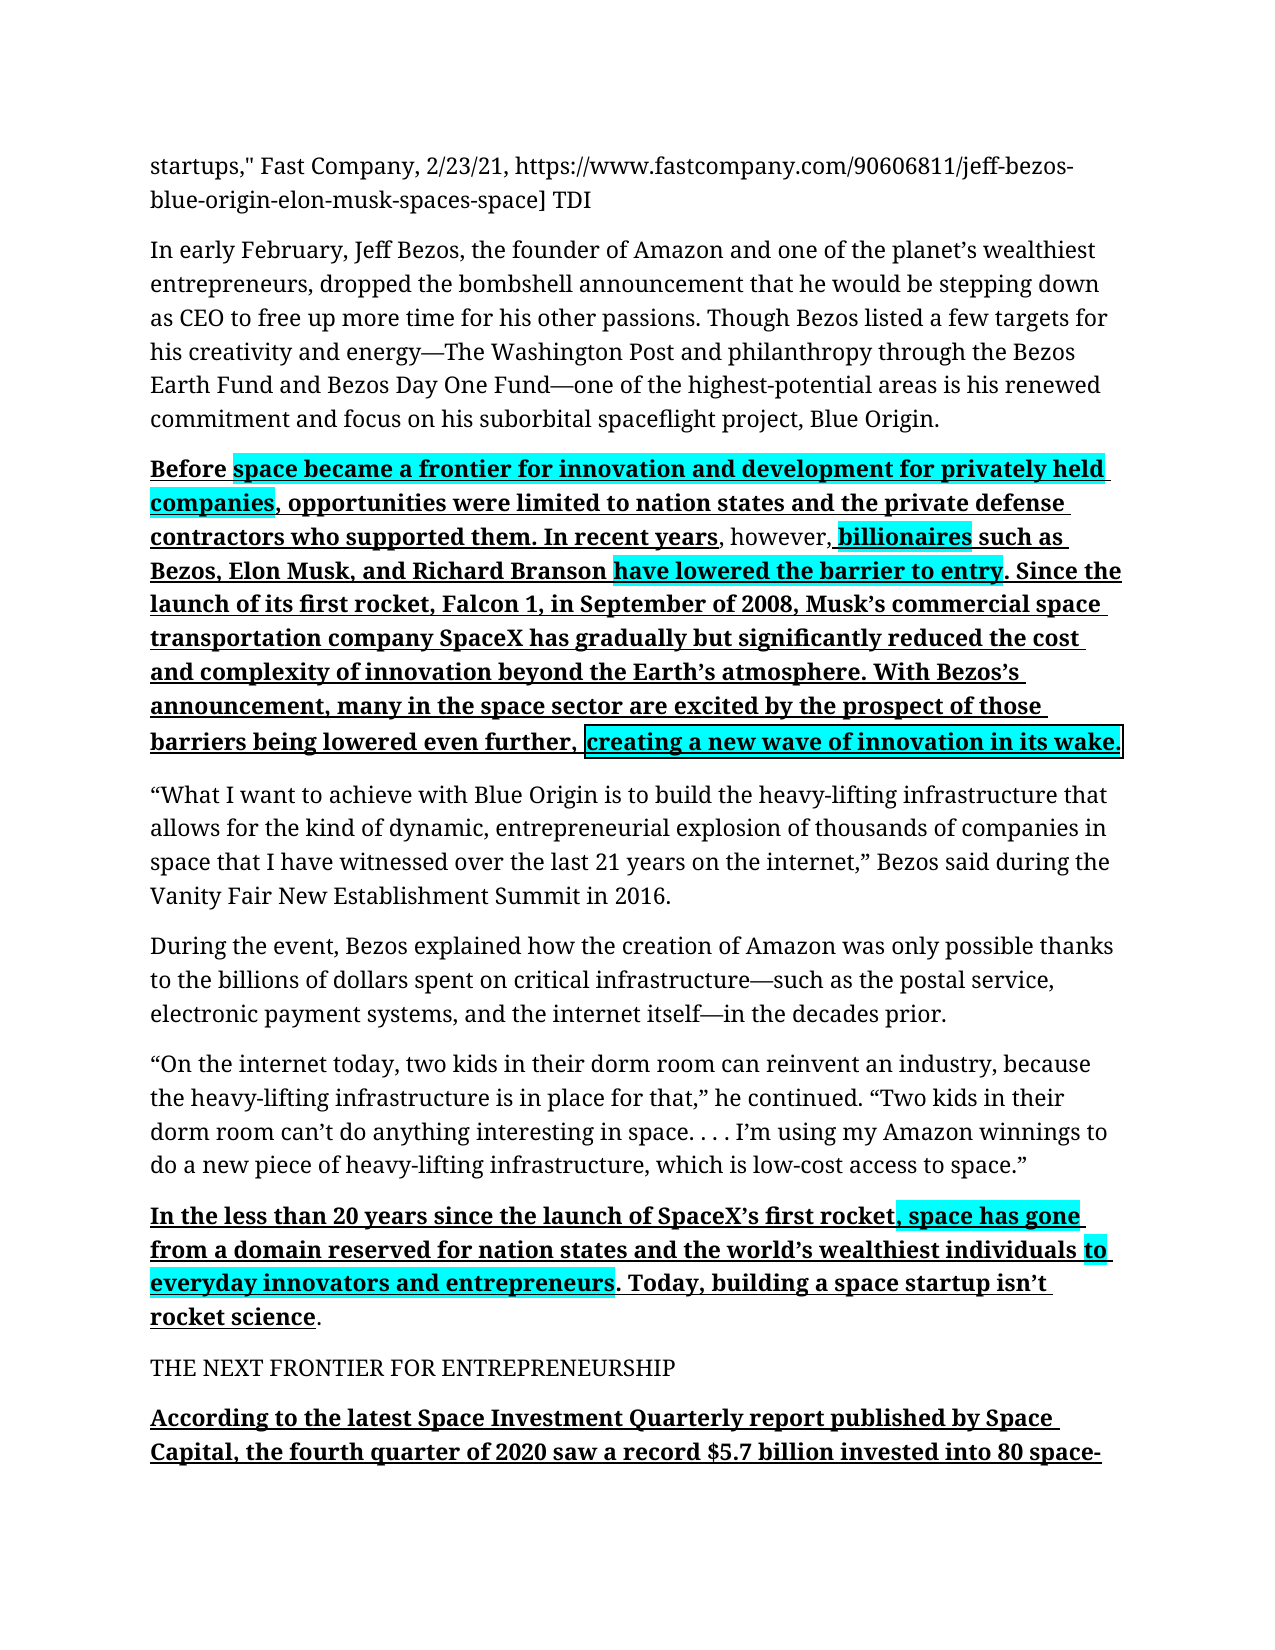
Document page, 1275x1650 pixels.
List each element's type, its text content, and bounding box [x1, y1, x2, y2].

text During the event, Bezos explained how the creation of Amazon was only possible thanks to the billions of dollars spent on critical infrastructure—such as the postal service, electronic payment systems, and the internet itself—in the decades prior. [150, 930, 1125, 1029]
text Before space became a frontier for innovation and development for privately held companies, opportunities were limited to nation states and the private defense contractors who supported them. In recent years, however, billionaires such as Bezos, Elon Musk, and Richard Branson have lowered the barrier to entry. Since the launch of its first rocket, Falcon 1, in September of 2008, Musk’s commercial space transportation company SpaceX has gradually but significantly reduced the cost and complexity of innovation beyond the Earth’s atmosphere. With Bezos’s announcement, many in the space sector are excited by the prospect of those barriers being lowered even further, creating a new wave of innovation in its wake. [150, 453, 1125, 758]
text THE NEXT FRONTIER FOR ENTREPRENEURSHIP [150, 1351, 1125, 1383]
text In early February, Jeff Bezos, the founder of Amazon and one of the planet’s wealthiest entrepreneurs, dropped the bombshell announcement that he would be stepping down as CEO to free up more time for his other passions. Though Bezos listed a few targets for his creativity and energy—The Washington Post and philanthropy through the Bezos Earth Fund and Bezos Day One Fund—one of the highest-potential areas is his renewed commitment and focus on his suborbital spaceflight project, Blue Origin. [150, 234, 1125, 434]
text “On the internet today, two kids in their dorm room can reinvent an industry, because the heavy-lifting infrastructure is in place for that,” he continued. “Two kids in their dorm room can’t do anything interesting in space. . . . I’m using my Amazon winnings to do a new piece of heavy-lifting infrastructure, which is low-cost access to space.” [150, 1048, 1125, 1181]
text “What I want to achieve with Blue Origin is to build the heavy-lifting infrastructure that allows for the kind of dynamic, entrepreneurial explosion of thousands of companies in space that I have witnessed over the last 21 years on the internet,” Bezos said during the Vanity Fair New Establishment Summit in 2016. [150, 778, 1125, 911]
text In the less than 20 years since the launch of SpaceX’s first rocket, space has gone from a domain reserved for nation states and the world’s wealthiest individuals to everyday innovators and entrepreneurs. Today, building a space startup isn’t rocket science. [150, 1200, 1125, 1332]
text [150, 1402, 1125, 1467]
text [150, 150, 1125, 215]
